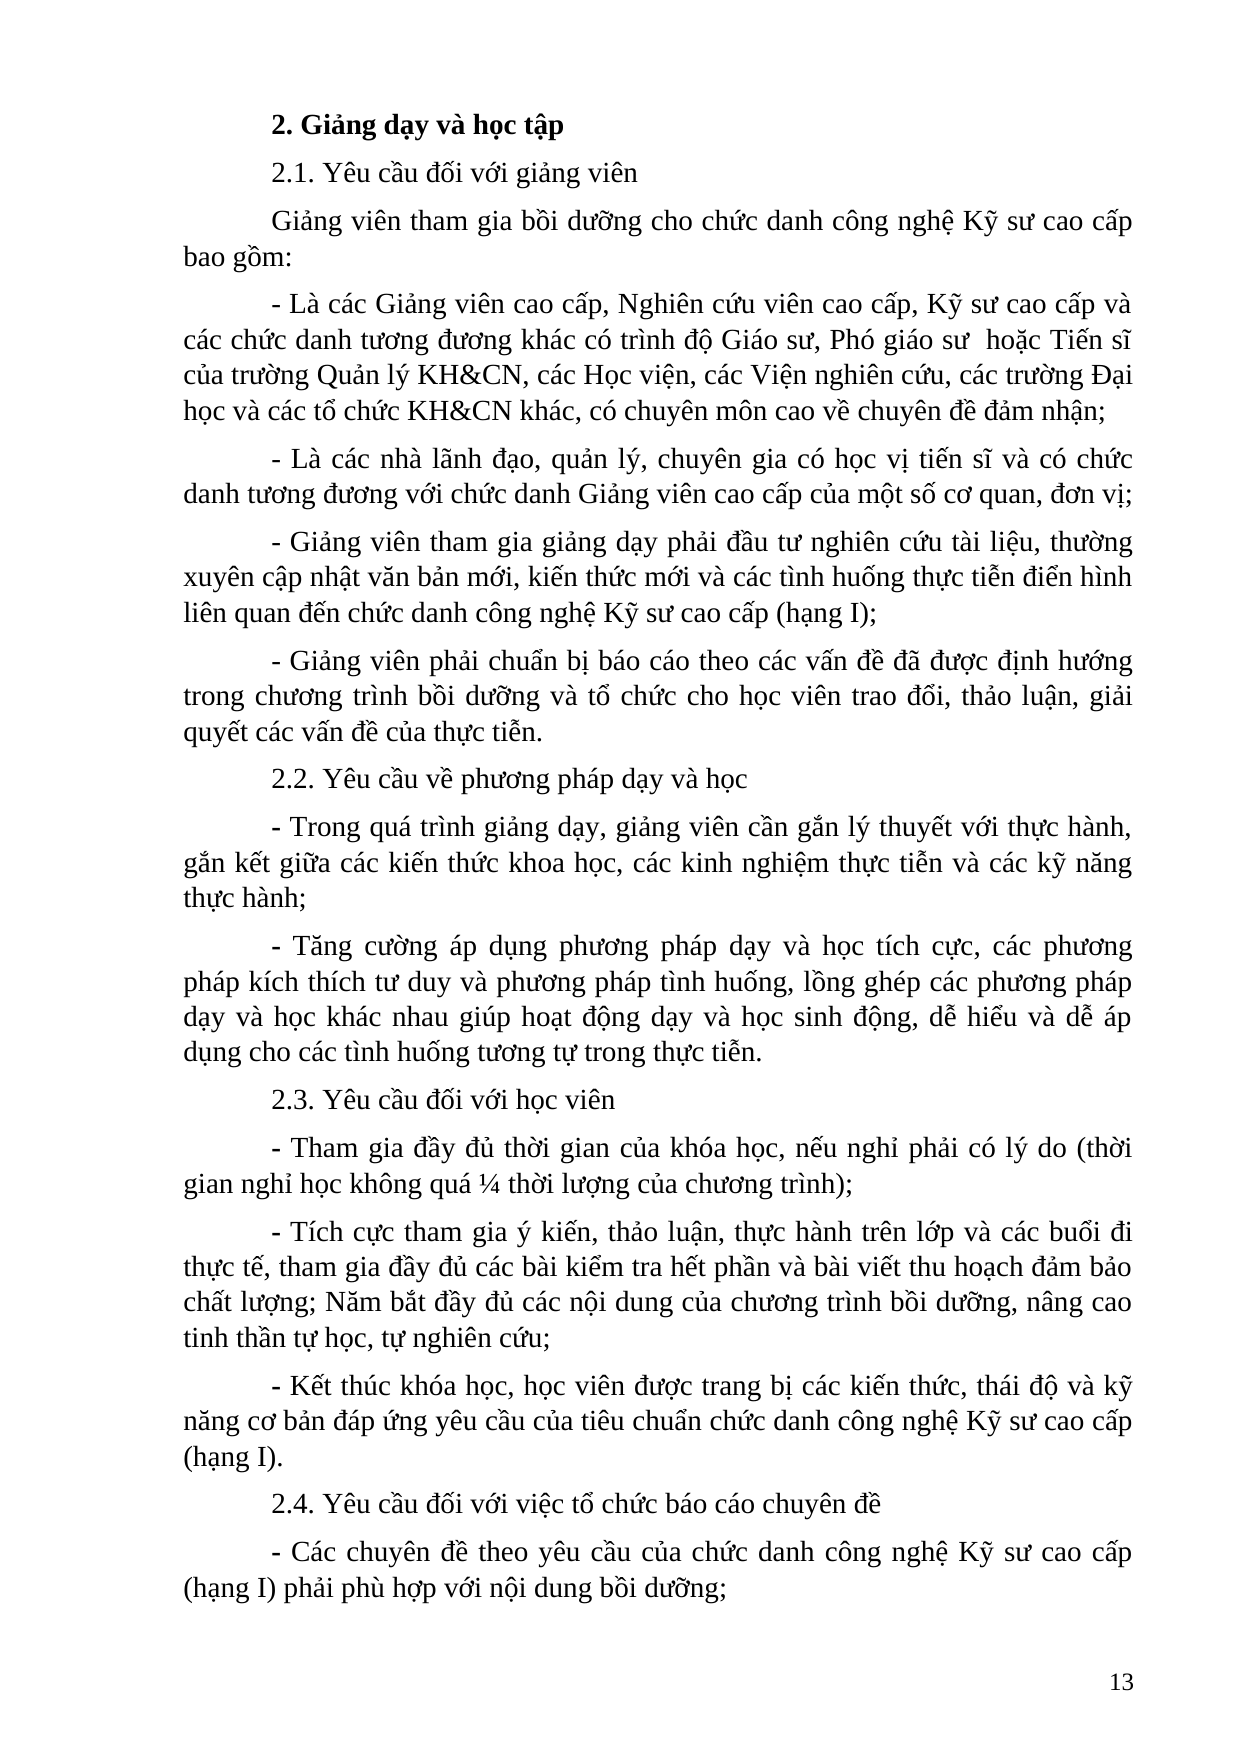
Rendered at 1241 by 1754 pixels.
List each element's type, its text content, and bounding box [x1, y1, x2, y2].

text - Là các Giảng viên cao cấp, Nghiên cứu viên cao cấp, Kỹ sư cao cấp và các chức danh tương đương khác có trình độ Giáo sư, Phó giáo sư hoặc Tiến sĩ của trường Quản lý KH&CN, các Học viện, các Viện nghiên cứu, các trường Đại học và các tổ chức KH&CN khác, có chuyên môn cao về chuyên đề đảm nhận; [183, 286, 1134, 427]
text - Tích cực tham gia ý kiến, thảo luận, thực hành trên lớp và các buổi đi thực tế, tham gia đầy đủ các bài kiểm tra hết phần và bài viết thu hoạch đảm bảo chất lượng; Năm bắt đầy đủ các nội dung của chương trình bồi dưỡng, nâng cao tinh thần tự học, tự nghiên cứu; [183, 1213, 1134, 1354]
text 2. Giảng dạy và học tập [183, 106, 1134, 142]
text 2.1. Yêu cầu đối với giảng viên [183, 154, 1134, 190]
text 2.3. Yêu cầu đối với học viên [183, 1081, 1134, 1117]
text - Giảng viên phải chuẩn bị báo cáo theo các vấn đề đã được định hướng trong chương trình bồi dưỡng và tổ chức cho học viên trao đổi, thảo luận, giải quyết các vấn đề của thực tiễn. [183, 642, 1134, 748]
text - Tăng cường áp dụng phương pháp dạy và học tích cực, các phương pháp kích thích tư duy và phương pháp tình huống, lồng ghép các phương pháp dạy và học khác nhau giúp hoạt động dạy và học sinh động, dễ hiểu và dễ áp dụng cho các tình huống tương tự trong thực tiễn. [183, 927, 1134, 1069]
text - Tham gia đầy đủ thời gian của khóa học, nếu nghỉ phải có lý do (thời gian nghỉ học không quá ¼ thời lượng của chương trình); [183, 1129, 1134, 1200]
text - Kết thúc khóa học, học viên được trang bị các kiến thức, thái độ và kỹ năng cơ bản đáp ứng yêu cầu của tiêu chuẩn chức danh công nghệ Kỹ sư cao cấp (hạng I). [183, 1367, 1134, 1473]
text - Trong quá trình giảng dạy, giảng viên cần gắn lý thuyết với thực hành, gắn kết giữa các kiến thức khoa học, các kinh nghiệm thực tiễn và các kỹ năng thực hành; [183, 808, 1134, 915]
text 2.2. Yêu cầu về phương pháp dạy và học [183, 761, 1134, 796]
text - Các chuyên đề theo yêu cầu của chức danh công nghệ Kỹ sư cao cấp (hạng I) phải phù hợp với nội dung bồi dưỡng; [183, 1533, 1134, 1604]
text - Giảng viên tham gia giảng dạy phải đầu tư nghiên cứu tài liệu, thường xuyên cập nhật văn bản mới, kiến thức mới và các tình huống thực tiễn điển hình liên quan đến chức danh công nghệ Kỹ sư cao cấp (hạng I); [183, 523, 1134, 629]
text - Là các nhà lãnh đạo, quản lý, chuyên gia có học vị tiến sĩ và có chức danh tương đương với chức danh Giảng viên cao cấp của một số cơ quan, đơn vị; [183, 440, 1134, 511]
text Giảng viên tham gia bồi dưỡng cho chức danh công nghệ Kỹ sư cao cấp bao gồm: [183, 202, 1134, 273]
text 2.4. Yêu cầu đối với việc tổ chức báo cáo chuyên đề [183, 1486, 1134, 1521]
